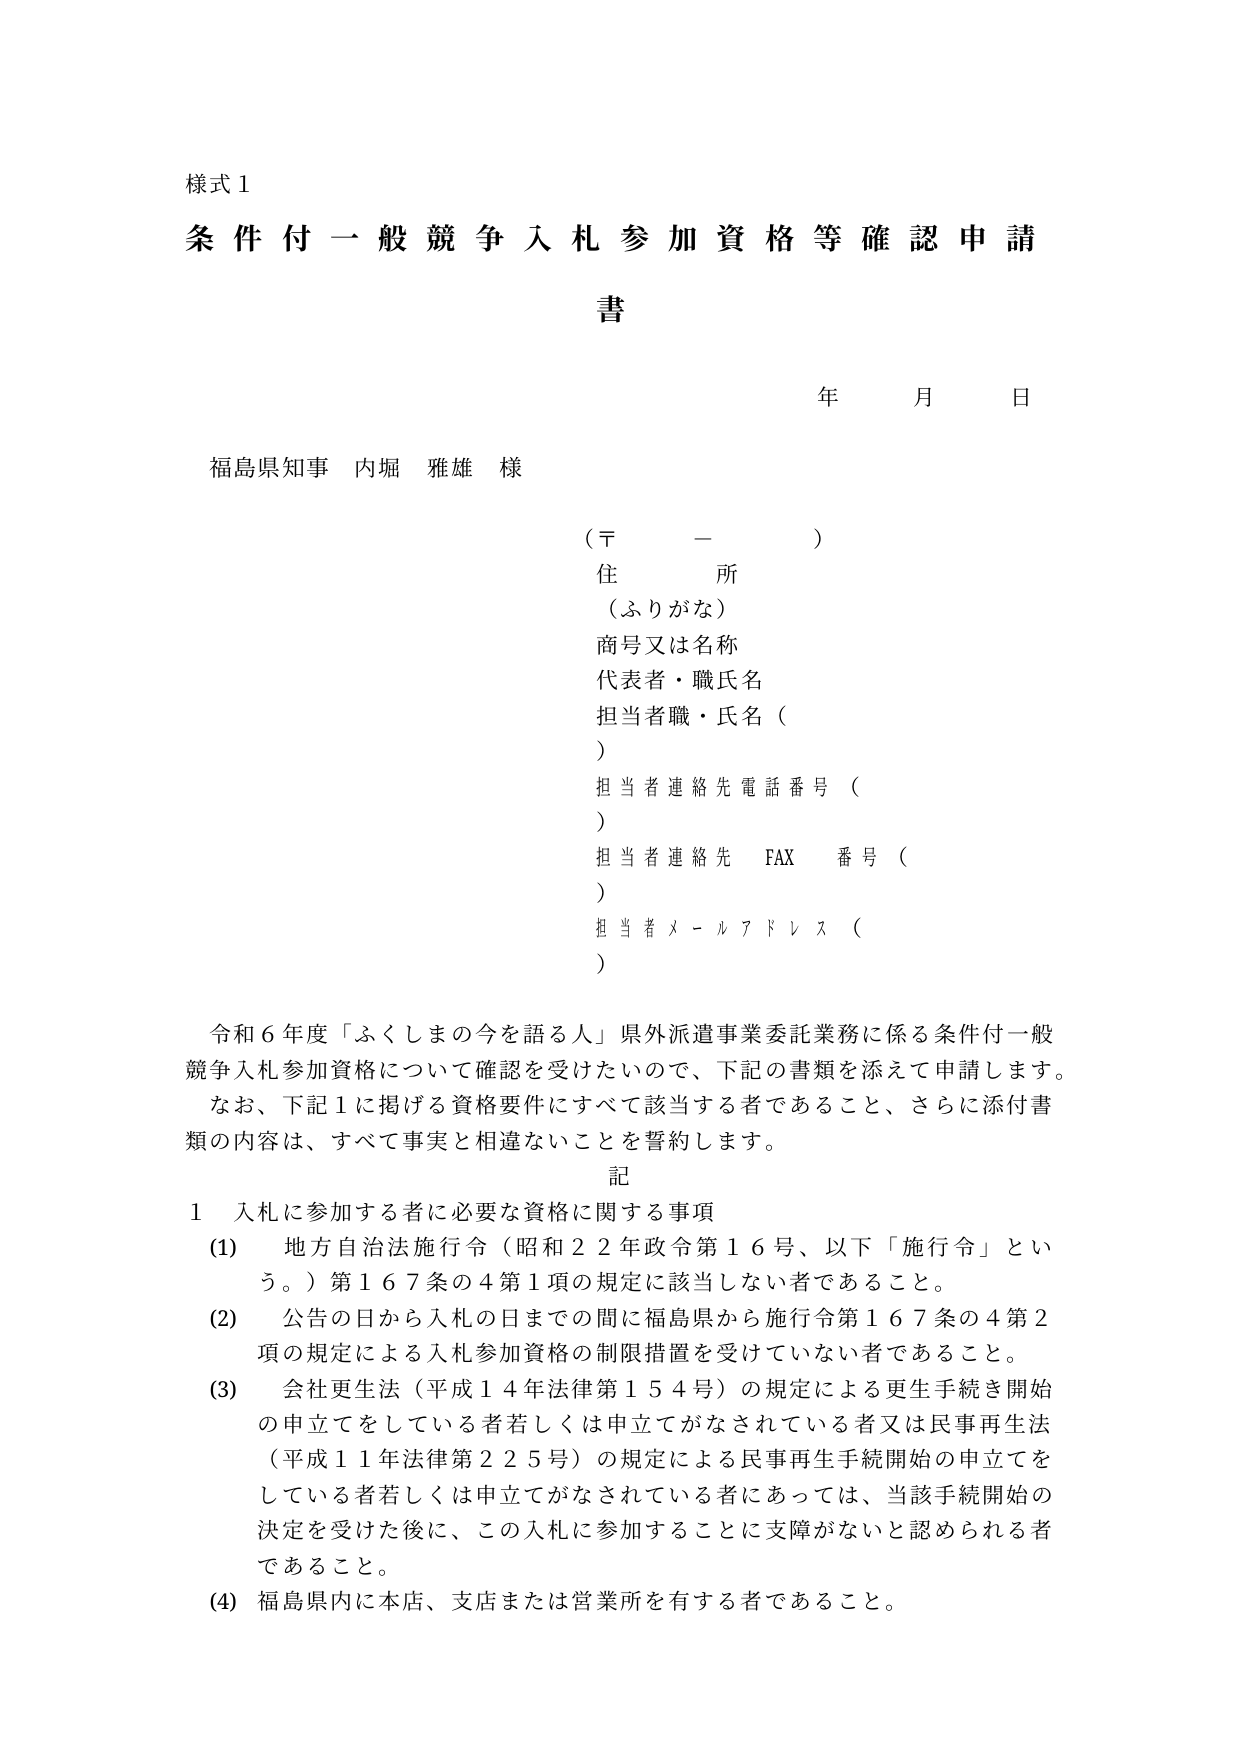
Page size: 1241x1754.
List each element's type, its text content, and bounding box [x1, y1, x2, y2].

text 担当者職・氏名（ ） [585, 697, 1055, 768]
text (4) 福島県内に本店、支店または営業所を有する者であること。 [185, 1582, 1055, 1618]
text 担当者メールアドレス（ ） [585, 909, 1055, 980]
text (2) 公告の日から入札の日までの間に福島県から施行令第１６７条の４第２項の規定による入札参加資格の制限措置を受けていない者であること。 [206, 1299, 1055, 1370]
text （〒 － ） [185, 520, 1055, 555]
text 住 所 [585, 555, 1055, 591]
text 年 月 日 [185, 378, 1034, 414]
text (1) 地方自治法施行令（昭和２２年政令第１６号、以下「施行令」という。）第１６７条の４第１項の規定に該当しない者であること。 [206, 1228, 1055, 1299]
text 様式１ [185, 166, 1055, 201]
subtitle 条件付一般競争入札参加資格等確認申請書 [185, 201, 1055, 343]
text 担当者連絡先FAX番号（ ） [585, 839, 1055, 909]
subtitle 記 [185, 1157, 1055, 1193]
text (3) 会社更生法（平成１４年法律第１５４号）の規定による更生手続き開始の申立てをしている者若しくは申立てがなされている者又は民事再生法（平成１１年法律第２２５号）の規定による民事再生手続開始の申立てをしている者若しくは申立てがなされている者にあっては、当該手続開始の決定を受けた後に、この入札に参加することに支障がないと認められる者であること。 [206, 1370, 1055, 1582]
text 商号又は名称 [585, 626, 1055, 662]
text 担当者連絡先電話番号（ ） [585, 768, 1055, 839]
text 福島県知事 内堀 雅雄 様 [185, 449, 1055, 484]
text なお、下記１に掲げる資格要件にすべて該当する者であること、さらに添付書類の内容は、すべて事実と相違ないことを誓約します。 [185, 1087, 1055, 1157]
text 代表者・職氏名 [585, 662, 1055, 697]
text 令和６年度「ふくしまの今を語る人」県外派遣事業委託業務に係る条件付一般競争入札参加資格について確認を受けたいので、下記の書類を添えて申請します。 [185, 1016, 1055, 1087]
text （ふりがな） [585, 591, 1055, 626]
text １ 入札に参加する者に必要な資格に関する事項 [185, 1193, 1055, 1228]
